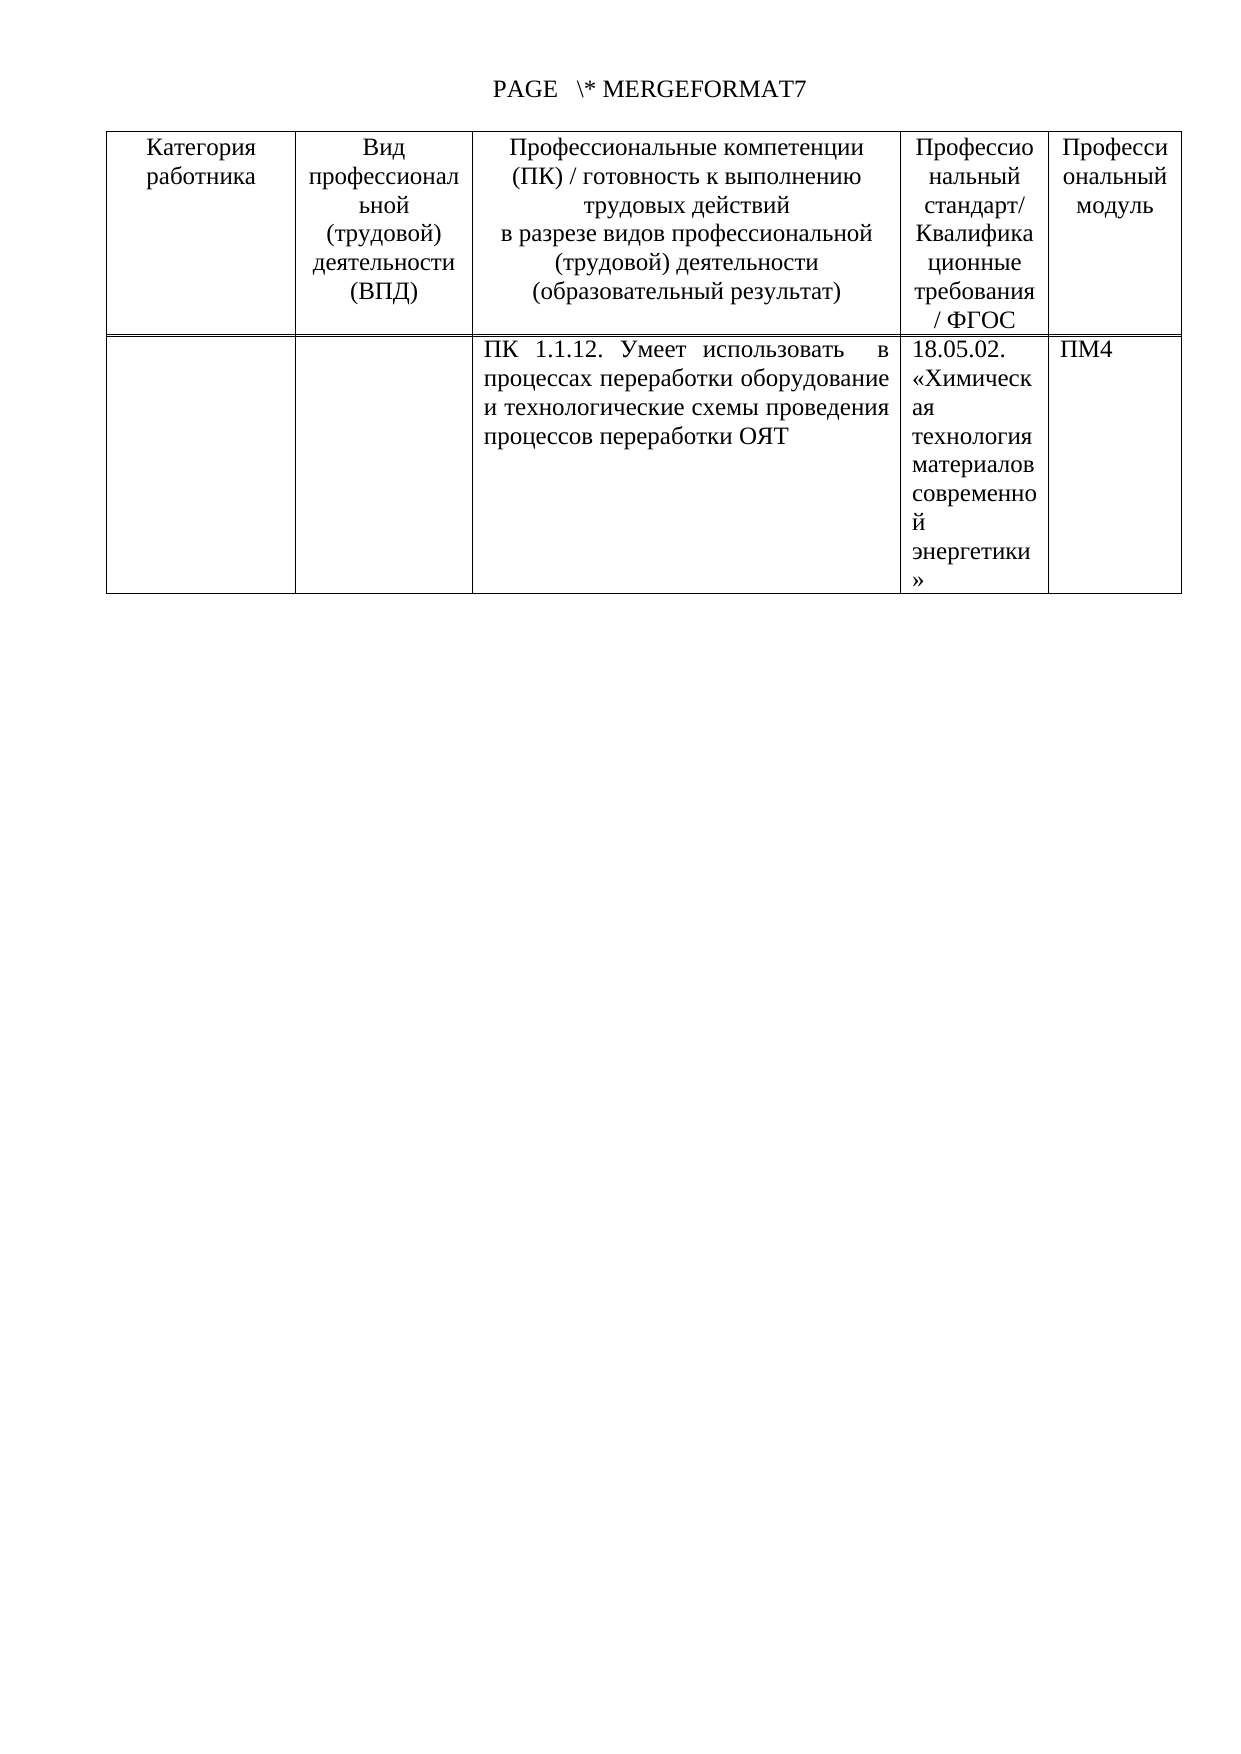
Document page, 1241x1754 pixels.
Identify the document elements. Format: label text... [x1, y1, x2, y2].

table_cell ПК 1.1.12. Умеет использовать в процессах переработки оборудование и технологические схемы проведения процессов переработки ОЯТ [473, 337, 900, 593]
table_header Профессиональный модуль [1049, 132, 1181, 333]
table_cell 18.05.02. «Химическая технология материалов современной энергетики» [901, 337, 1048, 593]
table_header Категория работника [107, 132, 295, 333]
table_header Вид профессиональной (трудовой) деятельности (ВПД) [296, 132, 472, 333]
table_cell ПМ4 [1049, 337, 1181, 593]
table_header Профессиональные компетенции (ПК) / готовность к выполнению трудовых действий в разрезе видов профессиональной (трудовой) деятельности (образовательный результат) [473, 132, 900, 333]
table_cell [107, 337, 295, 593]
table_cell [296, 337, 472, 593]
table_header Профессиональный стандарт/ Квалификационные требования/ ФГОС [901, 132, 1048, 333]
